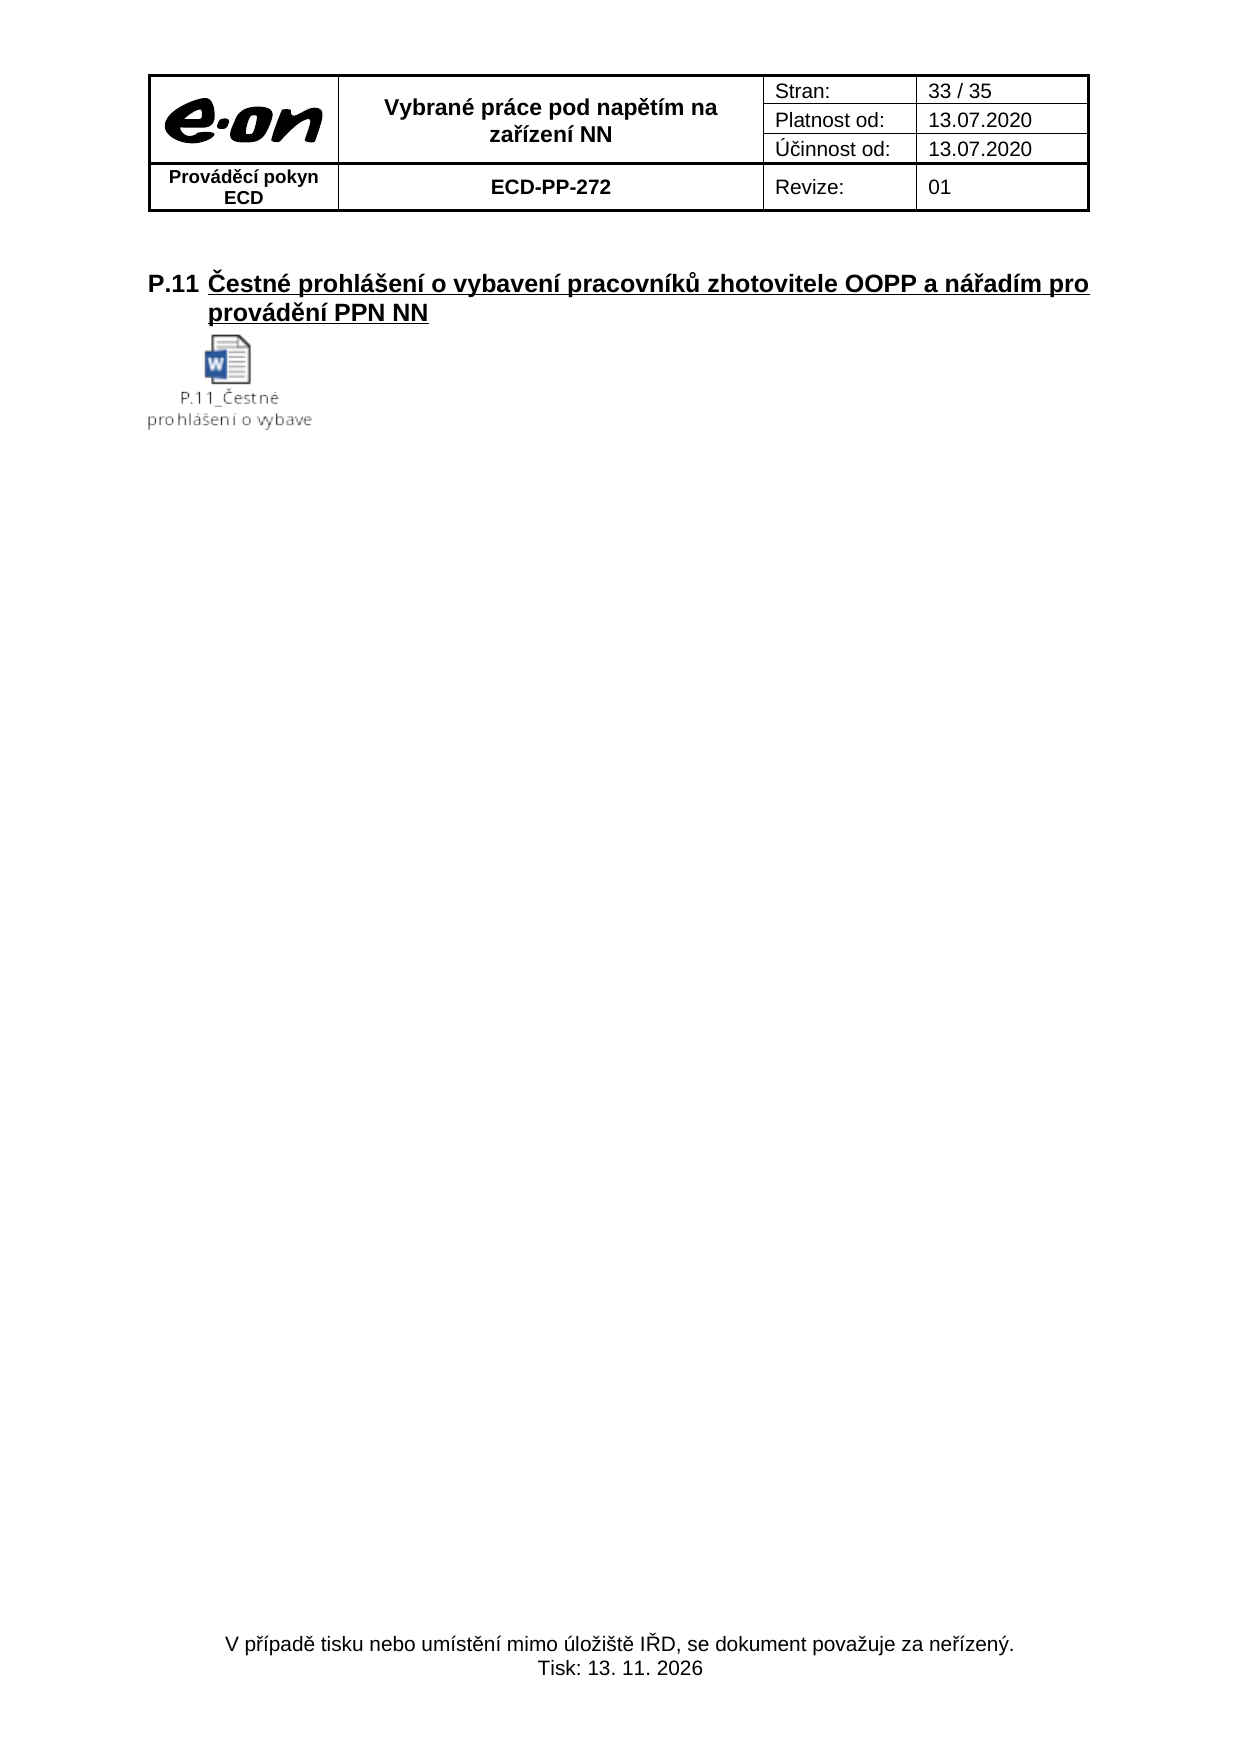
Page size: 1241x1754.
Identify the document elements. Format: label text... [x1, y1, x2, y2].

text Čestné prohlášení o vybavení pracovníků zhotovitele OOPP a nářadím pro provádění PPN NN [148, 269, 1092, 326]
